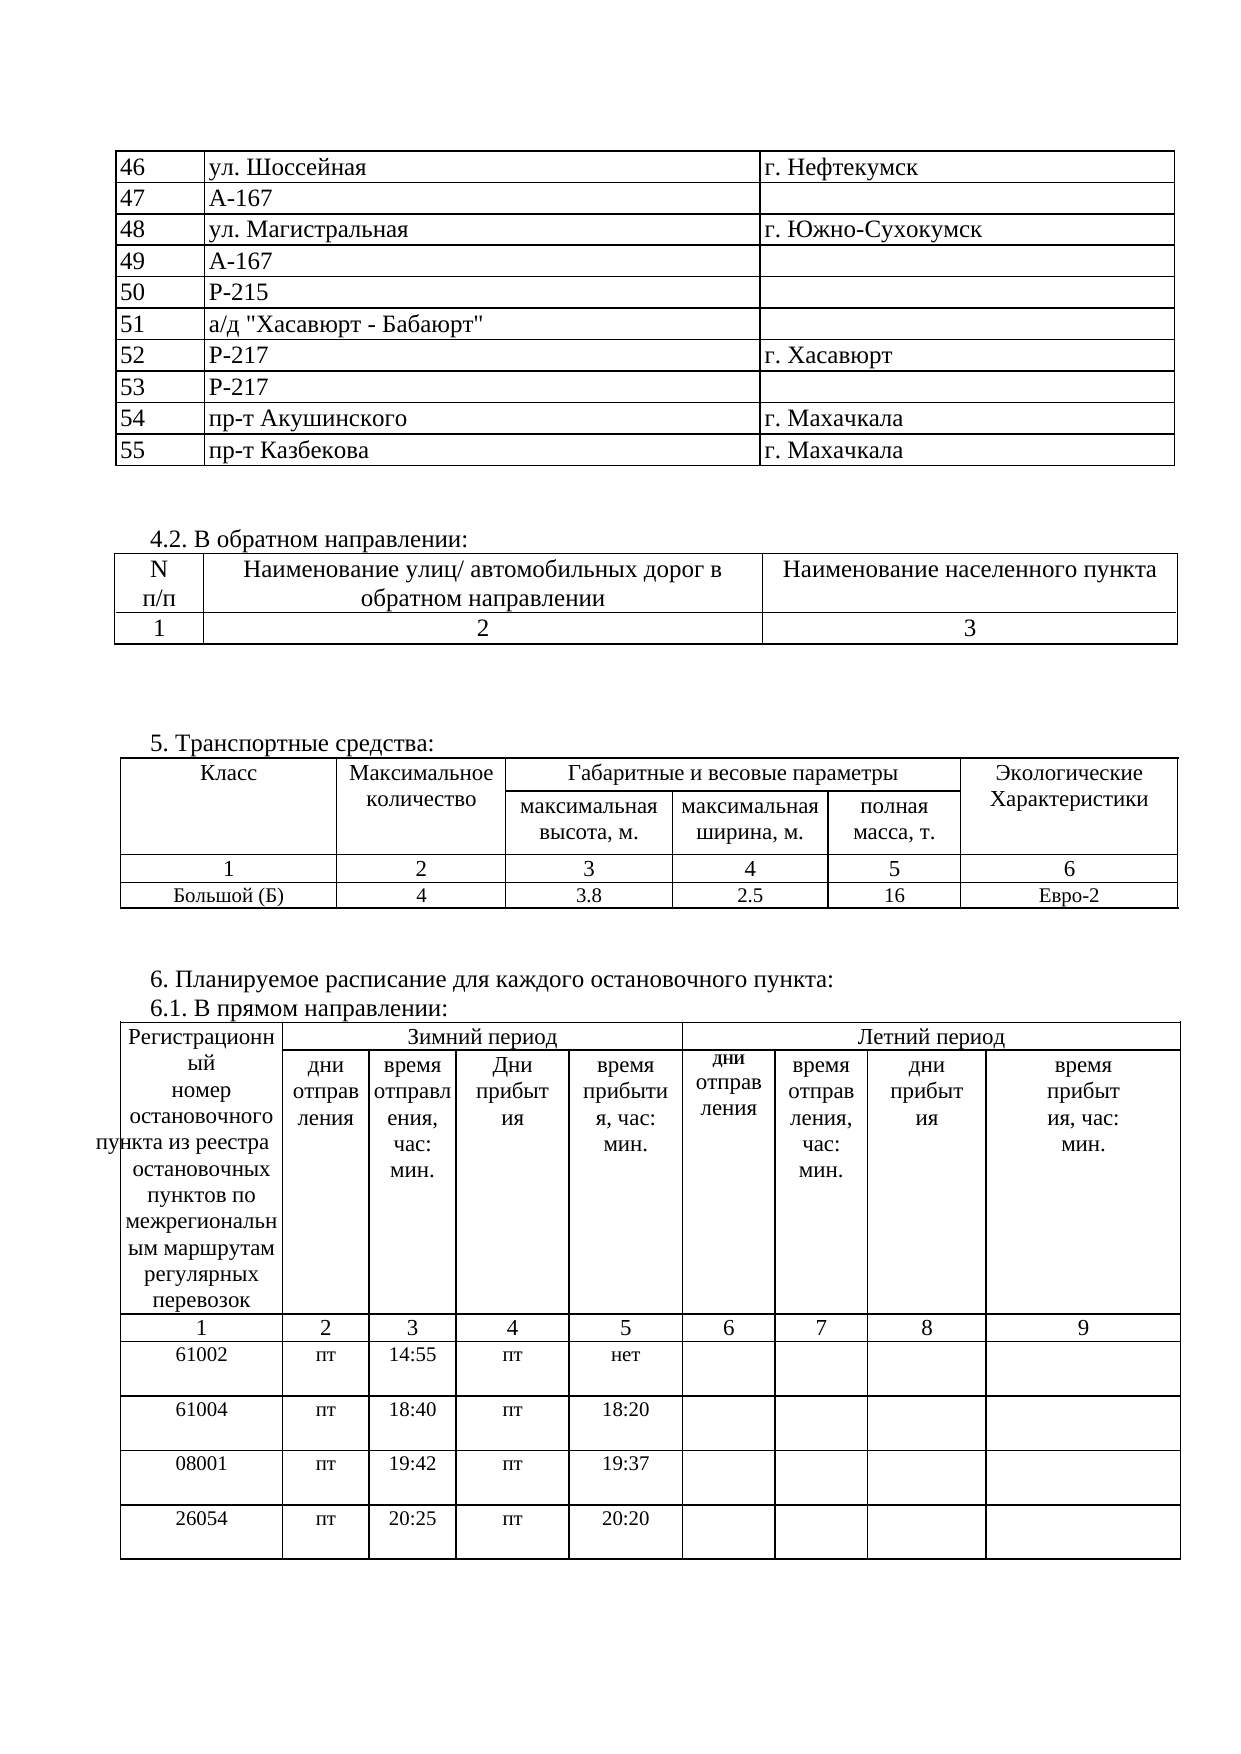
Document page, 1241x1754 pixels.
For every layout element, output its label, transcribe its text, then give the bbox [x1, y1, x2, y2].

table_header Экологические Характеристики [961, 759, 1177, 854]
table_header Летний период [683, 1023, 1180, 1049]
table_cell 61002 [121, 1342, 282, 1395]
table_cell 47 [117, 183, 204, 213]
table_cell 19:37 [570, 1451, 682, 1504]
table_cell пр-т Казбекова [205, 435, 759, 464]
table_cell [987, 1342, 1180, 1395]
table_cell дни прибыт ия [868, 1051, 985, 1313]
table_cell 4 [337, 883, 505, 907]
table_cell пт [283, 1342, 368, 1395]
table_cell 52 [117, 340, 204, 370]
table_cell [987, 1451, 1180, 1504]
table_cell 18:20 [570, 1397, 682, 1449]
table_cell г. Махачкала [761, 403, 1174, 433]
table_cell [868, 1451, 985, 1504]
table_cell 3 [370, 1315, 455, 1341]
table_cell время прибыт ия, час: мин. [987, 1051, 1180, 1313]
table_cell [868, 1342, 985, 1395]
table_cell 61004 [121, 1397, 282, 1449]
table_cell Евро-2 [961, 883, 1177, 907]
table_cell [761, 277, 1174, 307]
table_cell г. Южно-Сухокумск [761, 215, 1174, 244]
table_header Габаритные и весовые параметры [506, 759, 960, 790]
table_cell ДНИ отправ ления [683, 1051, 774, 1313]
table_cell пт [283, 1451, 368, 1504]
table_cell время отправл ения, час: мин. [370, 1051, 455, 1313]
table_cell [987, 1506, 1180, 1558]
table_cell г. Махачкала [761, 435, 1174, 464]
table_cell 2.5 [673, 883, 827, 907]
table_cell 08001 [121, 1451, 282, 1504]
table_cell 55 [117, 435, 204, 464]
table_cell 20:20 [570, 1506, 682, 1558]
table_cell 1 [115, 613, 203, 643]
table_cell а/д "Хасавюрт - Бабаюрт" [205, 309, 759, 339]
table_cell [683, 1342, 774, 1395]
table_cell 48 [117, 215, 204, 244]
table_cell 3 [763, 611, 1177, 643]
table_cell 3 [506, 855, 672, 882]
table_header Зимний период [283, 1023, 682, 1049]
table_cell 9 [987, 1315, 1180, 1341]
table_cell А-167 [205, 246, 759, 276]
table_cell 5 [570, 1315, 682, 1341]
table_cell Р-215 [205, 277, 759, 307]
table_cell 18:40 [370, 1397, 455, 1449]
table_cell пр-т Акушинского [205, 403, 759, 433]
table_cell время прибыти я, час: мин. [570, 1051, 682, 1313]
table_cell максимальная высота, м. [506, 792, 672, 854]
table_cell 2 [283, 1315, 368, 1341]
table_cell 16 [829, 883, 960, 907]
table_cell 49 [117, 246, 204, 276]
table_cell 20:25 [370, 1506, 455, 1558]
table_cell 26054 [121, 1506, 282, 1558]
table_cell 2 [204, 613, 762, 643]
table_cell 6 [961, 855, 1177, 882]
text 6. Планируемое расписание для каждого остановочного пункта: [150, 964, 1090, 993]
table_cell Р-217 [205, 372, 759, 402]
table_cell 1 [121, 1315, 282, 1341]
text 4.2. В обратном направлении: [150, 524, 1090, 552]
table_cell 4 [457, 1315, 568, 1341]
text 5. Транспортные средства: [150, 728, 1090, 757]
table_cell А-167 [205, 183, 759, 213]
table_cell пт [283, 1506, 368, 1558]
table_header Наименование улиц/ автомобильных дорог в обратном направлении [204, 554, 762, 611]
table_cell дни отправ ления [283, 1051, 368, 1313]
table_cell [868, 1506, 985, 1558]
text 6.1. В прямом направлении: [150, 993, 1090, 1021]
table_cell 50 [117, 277, 204, 307]
table_cell 2 [337, 855, 505, 882]
table_header N п/п [115, 554, 203, 611]
table_cell ул. Магистральная [205, 215, 759, 244]
table_cell [776, 1397, 867, 1449]
table_cell нет [570, 1342, 682, 1395]
table_cell 3.8 [506, 883, 672, 907]
table_cell ул. Шоссейная [205, 152, 759, 181]
table_cell [683, 1397, 774, 1449]
table_cell пт [457, 1451, 568, 1504]
table_cell 54 [117, 403, 204, 433]
table_cell [761, 246, 1174, 276]
table_cell 14:55 [370, 1342, 455, 1395]
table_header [121, 1023, 282, 1313]
table_header Максимальное количество [337, 759, 505, 854]
table_cell [761, 183, 1174, 213]
table_cell Р-217 [205, 340, 759, 370]
table_cell Дни прибыт ия [457, 1051, 568, 1313]
table_cell время отправ ления, час: мин. [776, 1051, 867, 1313]
table_cell [987, 1397, 1180, 1449]
table_header Класс [121, 759, 336, 854]
table_cell [683, 1451, 774, 1504]
table_cell 7 [776, 1315, 867, 1341]
table_cell 8 [868, 1315, 985, 1341]
table_cell 5 [829, 855, 960, 882]
table_cell [683, 1506, 774, 1558]
table_cell 4 [673, 855, 827, 882]
table_cell [776, 1451, 867, 1504]
table_cell пт [283, 1397, 368, 1449]
table_cell г. Хасавюрт [761, 340, 1174, 370]
table_cell [761, 309, 1174, 339]
table_cell 6 [683, 1315, 774, 1341]
table_cell [776, 1506, 867, 1558]
table_cell пт [457, 1342, 568, 1395]
table_cell 53 [117, 372, 204, 402]
table_cell [868, 1397, 985, 1449]
table_cell пт [457, 1397, 568, 1449]
table_cell полная масса, т. [829, 792, 960, 854]
table_cell [776, 1342, 867, 1395]
table_cell 51 [117, 309, 204, 339]
table_header Наименование населенного пункта [763, 554, 1177, 611]
table_cell 1 [121, 855, 336, 882]
table_cell [761, 372, 1174, 402]
table_cell г. Нефтекумск [761, 152, 1174, 181]
table_cell Большой (Б) [121, 883, 336, 907]
table_cell 46 [117, 152, 204, 181]
table_cell пт [457, 1506, 568, 1558]
table_cell 19:42 [370, 1451, 455, 1504]
table_cell максимальная ширина, м. [673, 792, 827, 854]
